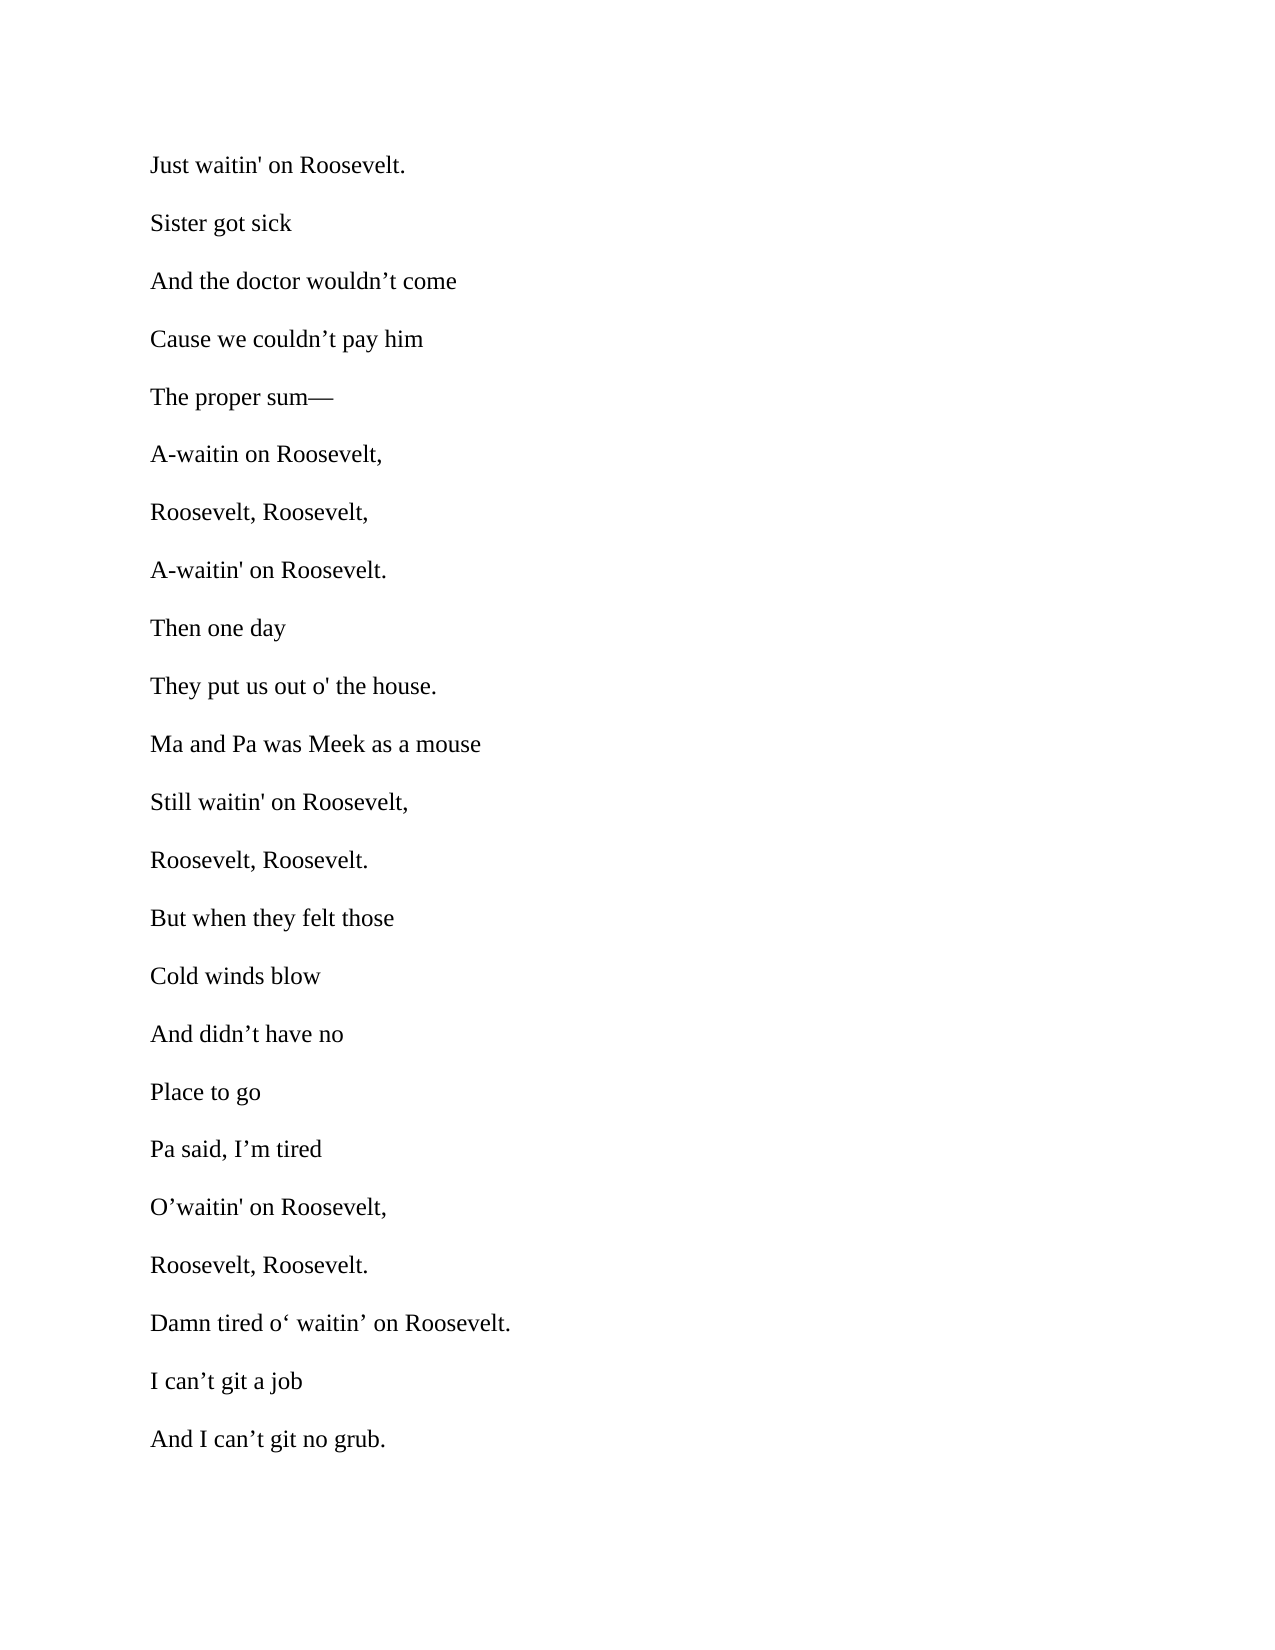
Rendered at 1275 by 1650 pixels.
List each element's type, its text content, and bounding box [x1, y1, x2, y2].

text Pa said, I’m tired [150, 1134, 1125, 1163]
text And didn’t have no [150, 1019, 1125, 1047]
text Roosevelt, Roosevelt. [150, 845, 1125, 874]
text And the doctor wouldn’t come [150, 266, 1125, 294]
text They put us out o' the house. [150, 671, 1125, 700]
text Sister got sick [150, 208, 1125, 237]
text Still waitin' on Roosevelt, [150, 787, 1125, 816]
text The proper sum— [150, 382, 1125, 410]
text I can’t git a job [150, 1366, 1125, 1395]
text But when they felt those [150, 903, 1125, 932]
text And I can’t git no grub. [150, 1424, 1125, 1453]
text Just waitin' on Roosevelt. [150, 150, 1125, 179]
text Damn tired o‘ waitin’ on Roosevelt. [150, 1308, 1125, 1337]
text Place to go [150, 1077, 1125, 1105]
text A-waitin' on Roosevelt. [150, 555, 1125, 584]
text Roosevelt, Roosevelt. [150, 1250, 1125, 1279]
text O’waitin' on Roosevelt, [150, 1192, 1125, 1221]
text Then one day [150, 613, 1125, 642]
text Cold winds blow [150, 961, 1125, 989]
text Cause we couldn’t pay him [150, 324, 1125, 352]
text Ma and Pa was Meek as a mouse [150, 729, 1125, 758]
text Roosevelt, Roosevelt, [150, 497, 1125, 526]
text A-waitin on Roosevelt, [150, 439, 1125, 468]
